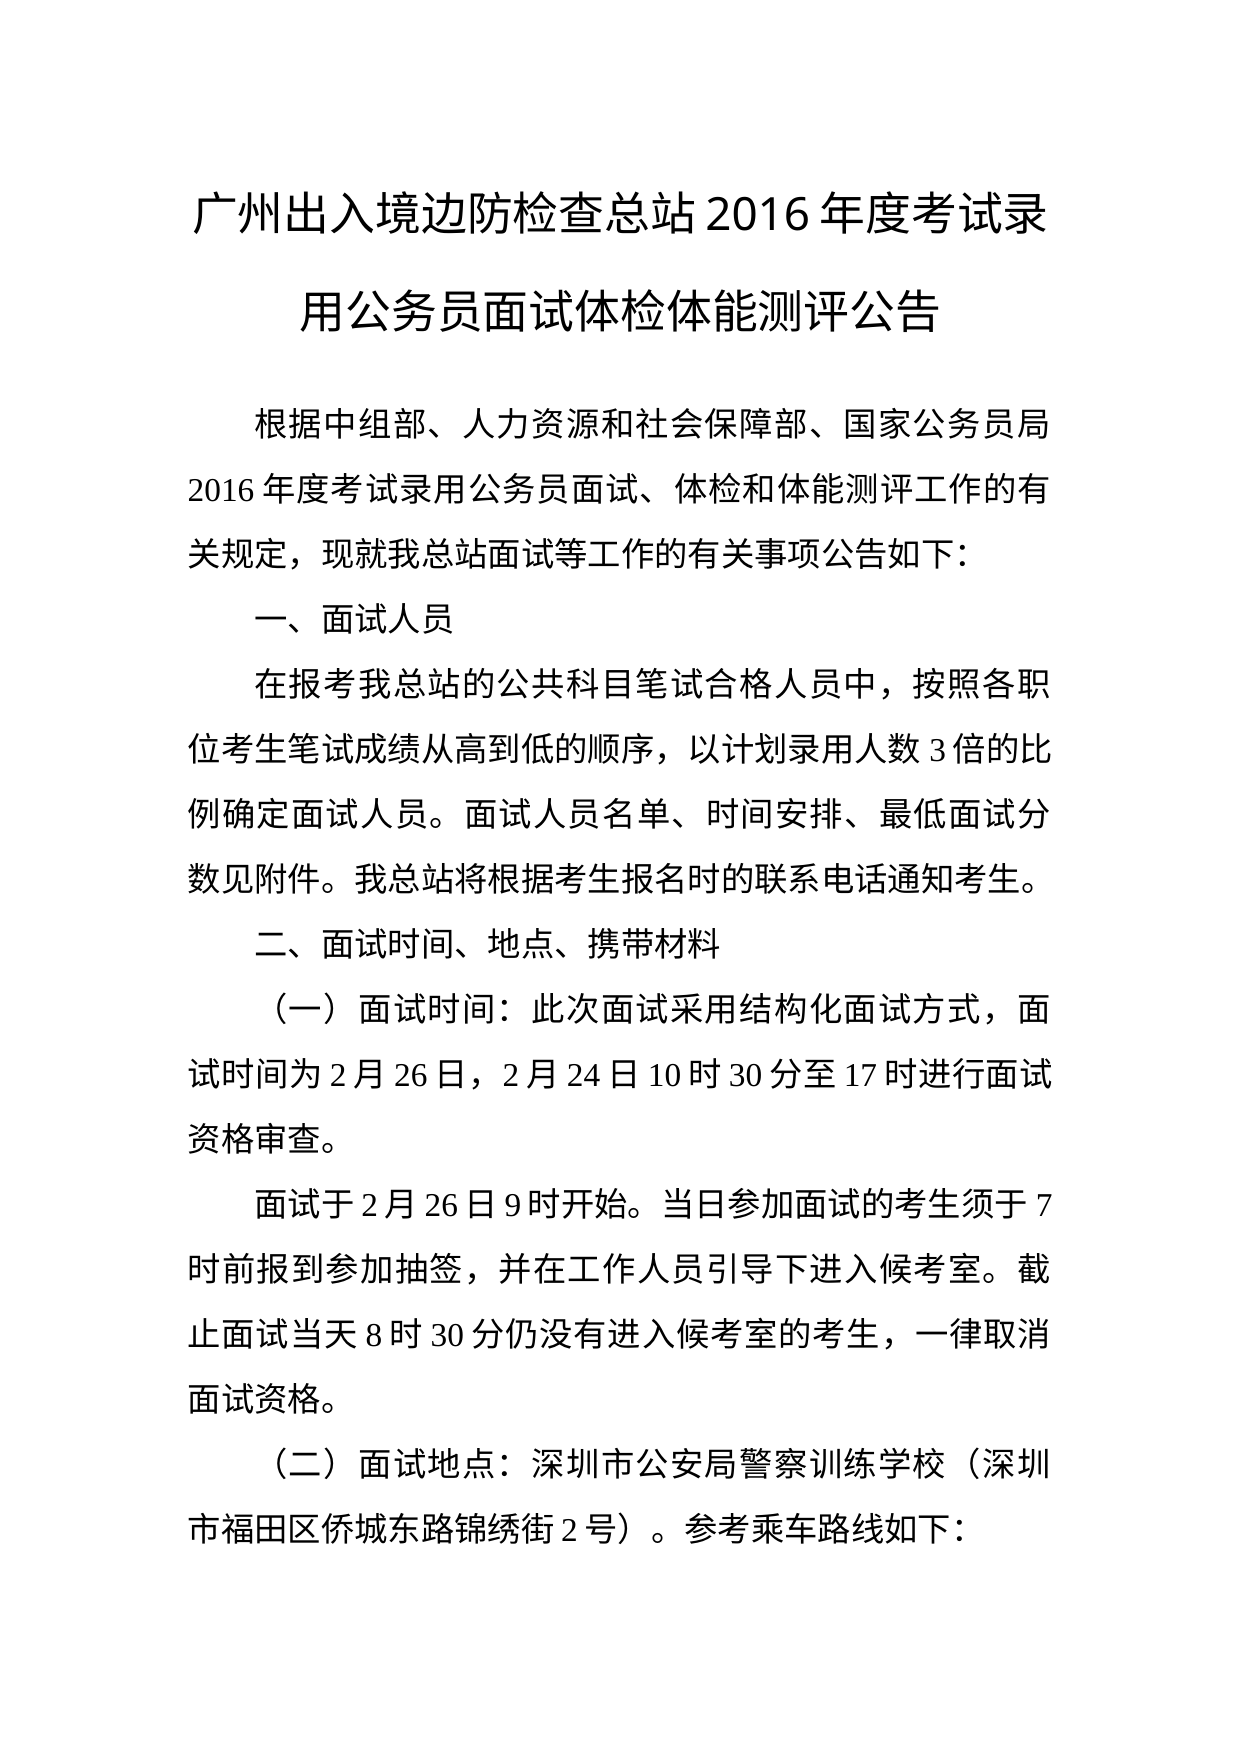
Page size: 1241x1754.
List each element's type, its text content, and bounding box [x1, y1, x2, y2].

text 根据中组部、人力资源和社会保障部、国家公务员局2016年度考试录用公务员面试、体检和体能测评工作的有关规定，现就我总站面试等工作的有关事项公告如下： [187, 389, 1053, 584]
text （一）面试时间：此次面试采用结构化面试方式，面试时间为2月26日，2月24日10时30分至17时进行面试资格审查。 [187, 974, 1053, 1169]
text 二、面试时间、地点、携带材料 [187, 909, 1053, 974]
text （二）面试地点：深圳市公安局警察训练学校（深圳市福田区侨城东路锦绣街2号）。参考乘车路线如下： [187, 1429, 1053, 1559]
text 面试于2月26日9时开始。当日参加面试的考生须于7时前报到参加抽签，并在工作人员引导下进入候考室。截止面试当天8时30分仍没有进入候考室的考生，一律取消面试资格。 [187, 1169, 1053, 1429]
text 在报考我总站的公共科目笔试合格人员中，按照各职位考生笔试成绩从高到低的顺序，以计划录用人数3倍的比例确定面试人员。面试人员名单、时间安排、最低面试分数见附件。我总站将根据考生报名时的联系电话通知考生。 [187, 649, 1053, 909]
text 一、面试人员 [187, 584, 1053, 649]
text 广州出入境边防检查总站2016年度考试录用公务员面试体检体能测评公告 [187, 162, 1053, 357]
